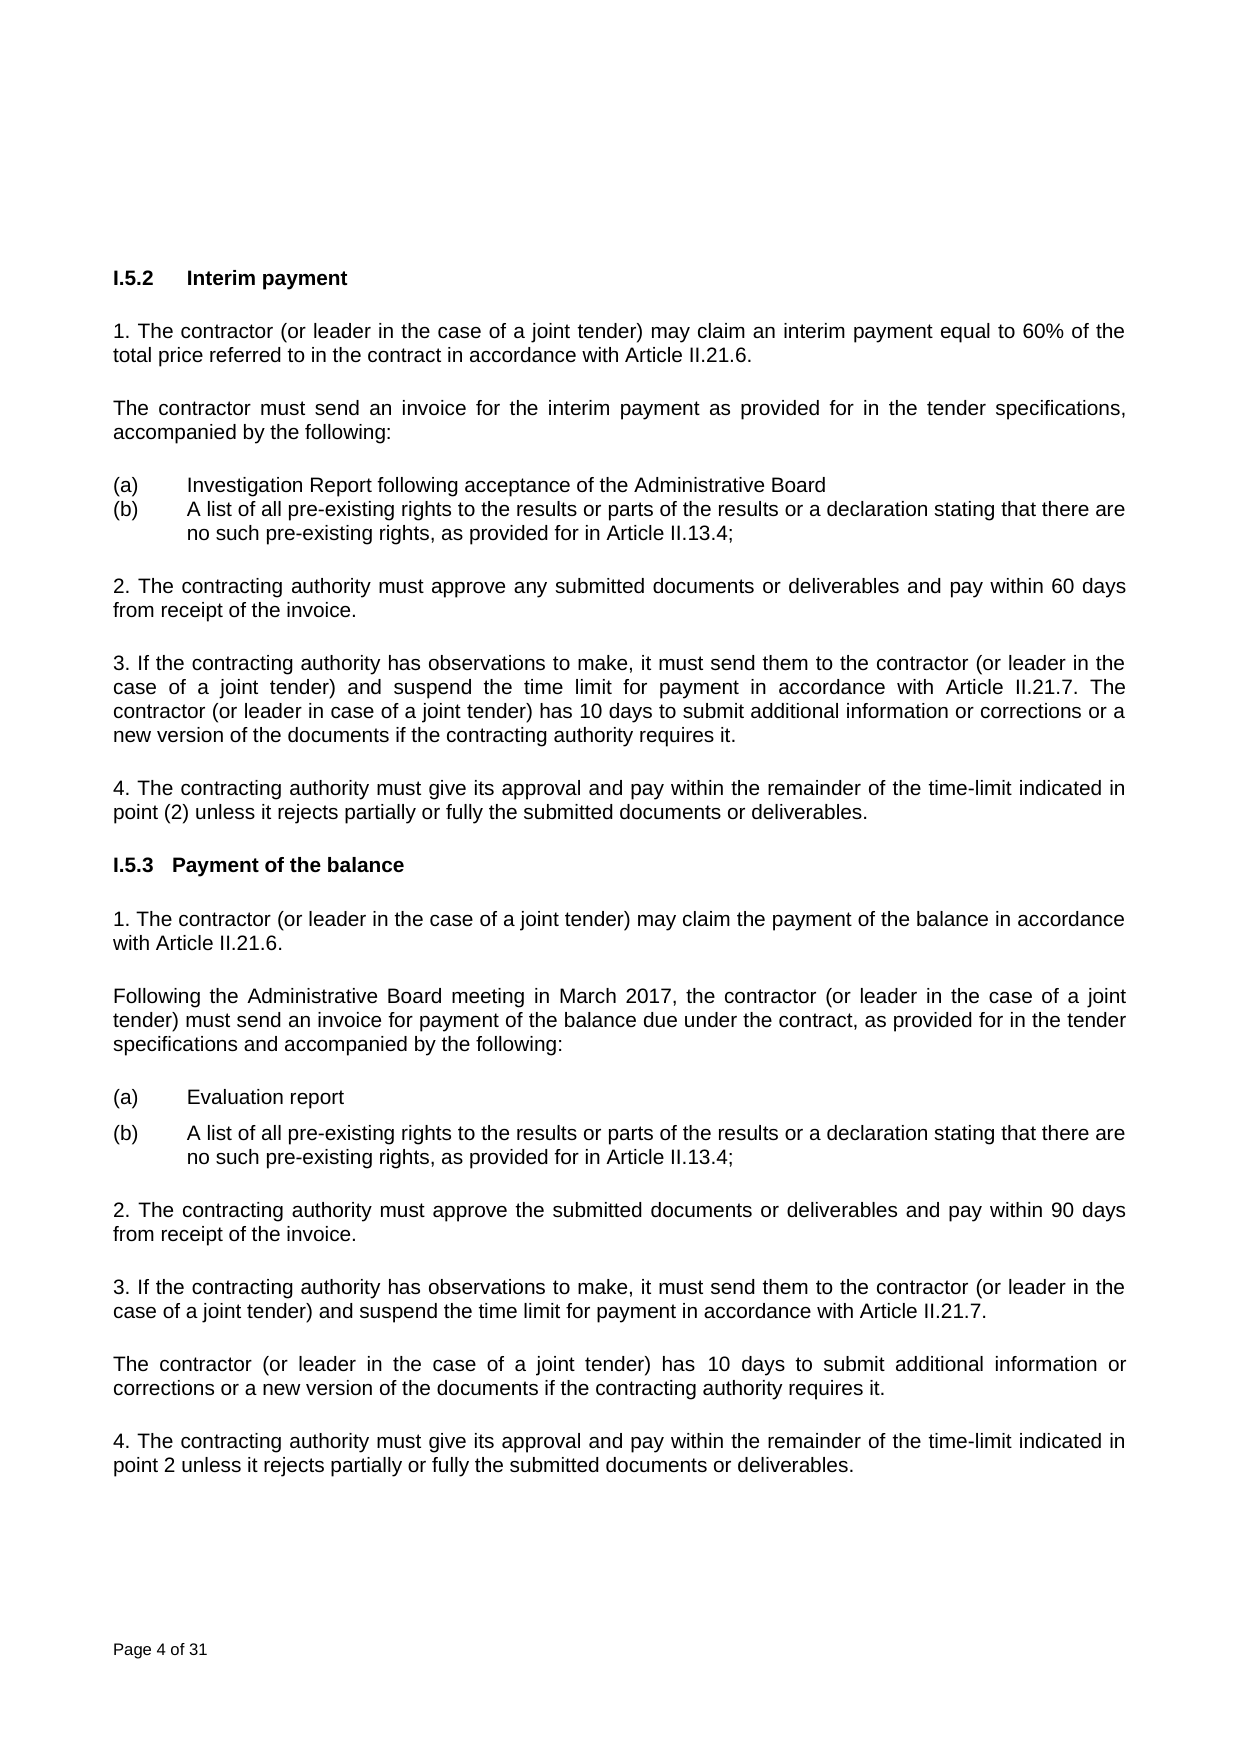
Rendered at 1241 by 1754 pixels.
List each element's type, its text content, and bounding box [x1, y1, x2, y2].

list Investigation Report following acceptance of the Administrative Board [113, 473, 1127, 497]
text The contractor must send an invoice for the interim payment as provided for in the tender specifications, accompanied by the following: [113, 396, 1127, 444]
text 4. The contracting authority must give its approval and pay within the remainder of the time-limit indicated in point 2 unless it rejects partially or fully the submitted documents or deliverables. [113, 1429, 1127, 1477]
text The contractor (or leader in the case of a joint tender) has 10 days to submit additional information or corrections or a new version of the documents if the contracting authority requires it. [113, 1352, 1127, 1400]
text 4. The contracting authority must give its approval and pay within the remainder of the time-limit indicated in point (2) unless it rejects partially or fully the submitted documents or deliverables. [113, 776, 1127, 824]
text 3. If the contracting authority has observations to make, it must send them to the contractor (or leader in the case of a joint tender) and suspend the time limit for payment in accordance with Article II.21.7. [113, 1275, 1127, 1323]
text Following the Administrative Board meeting in March 2017, the contractor (or leader in the case of a joint tender) must send an invoice for payment of the balance due under the contract, as provided for in the tender specifications and accompanied by the following: [113, 983, 1127, 1055]
list A list of all pre-existing rights to the results or parts of the results or a declaration stating that there are no such pre-existing rights, as provided for in Article II.13.4; [113, 1121, 1127, 1169]
list Evaluation report [113, 1084, 1127, 1108]
text 2. The contracting authority must approve any submitted documents or deliverables and pay within 60 days from receipt of the invoice. [113, 574, 1127, 622]
text I.5.2 Interim payment [113, 266, 1127, 290]
text 3. If the contracting authority has observations to make, it must send them to the contractor (or leader in the case of a joint tender) and suspend the time limit for payment in accordance with Article II.21.7. The contractor (or leader in case of a joint tender) has 10 days to submit additional information or corrections or a new version of the documents if the contracting authority requires it. [113, 651, 1127, 747]
text 2. The contracting authority must approve the submitted documents or deliverables and pay within 90 days from receipt of the invoice. [113, 1198, 1127, 1246]
text I.5.3 Payment of the balance [113, 853, 1127, 877]
text 1. The contractor (or leader in the case of a joint tender) may claim an interim payment equal to 60% of the total price referred to in the contract in accordance with Article II.21.6. [113, 319, 1127, 367]
list A list of all pre-existing rights to the results or parts of the results or a declaration stating that there are no such pre-existing rights, as provided for in Article II.13.4; [113, 497, 1127, 545]
text 1. The contractor (or leader in the case of a joint tender) may claim the payment of the balance in accordance with Article II.21.6. [113, 906, 1127, 954]
